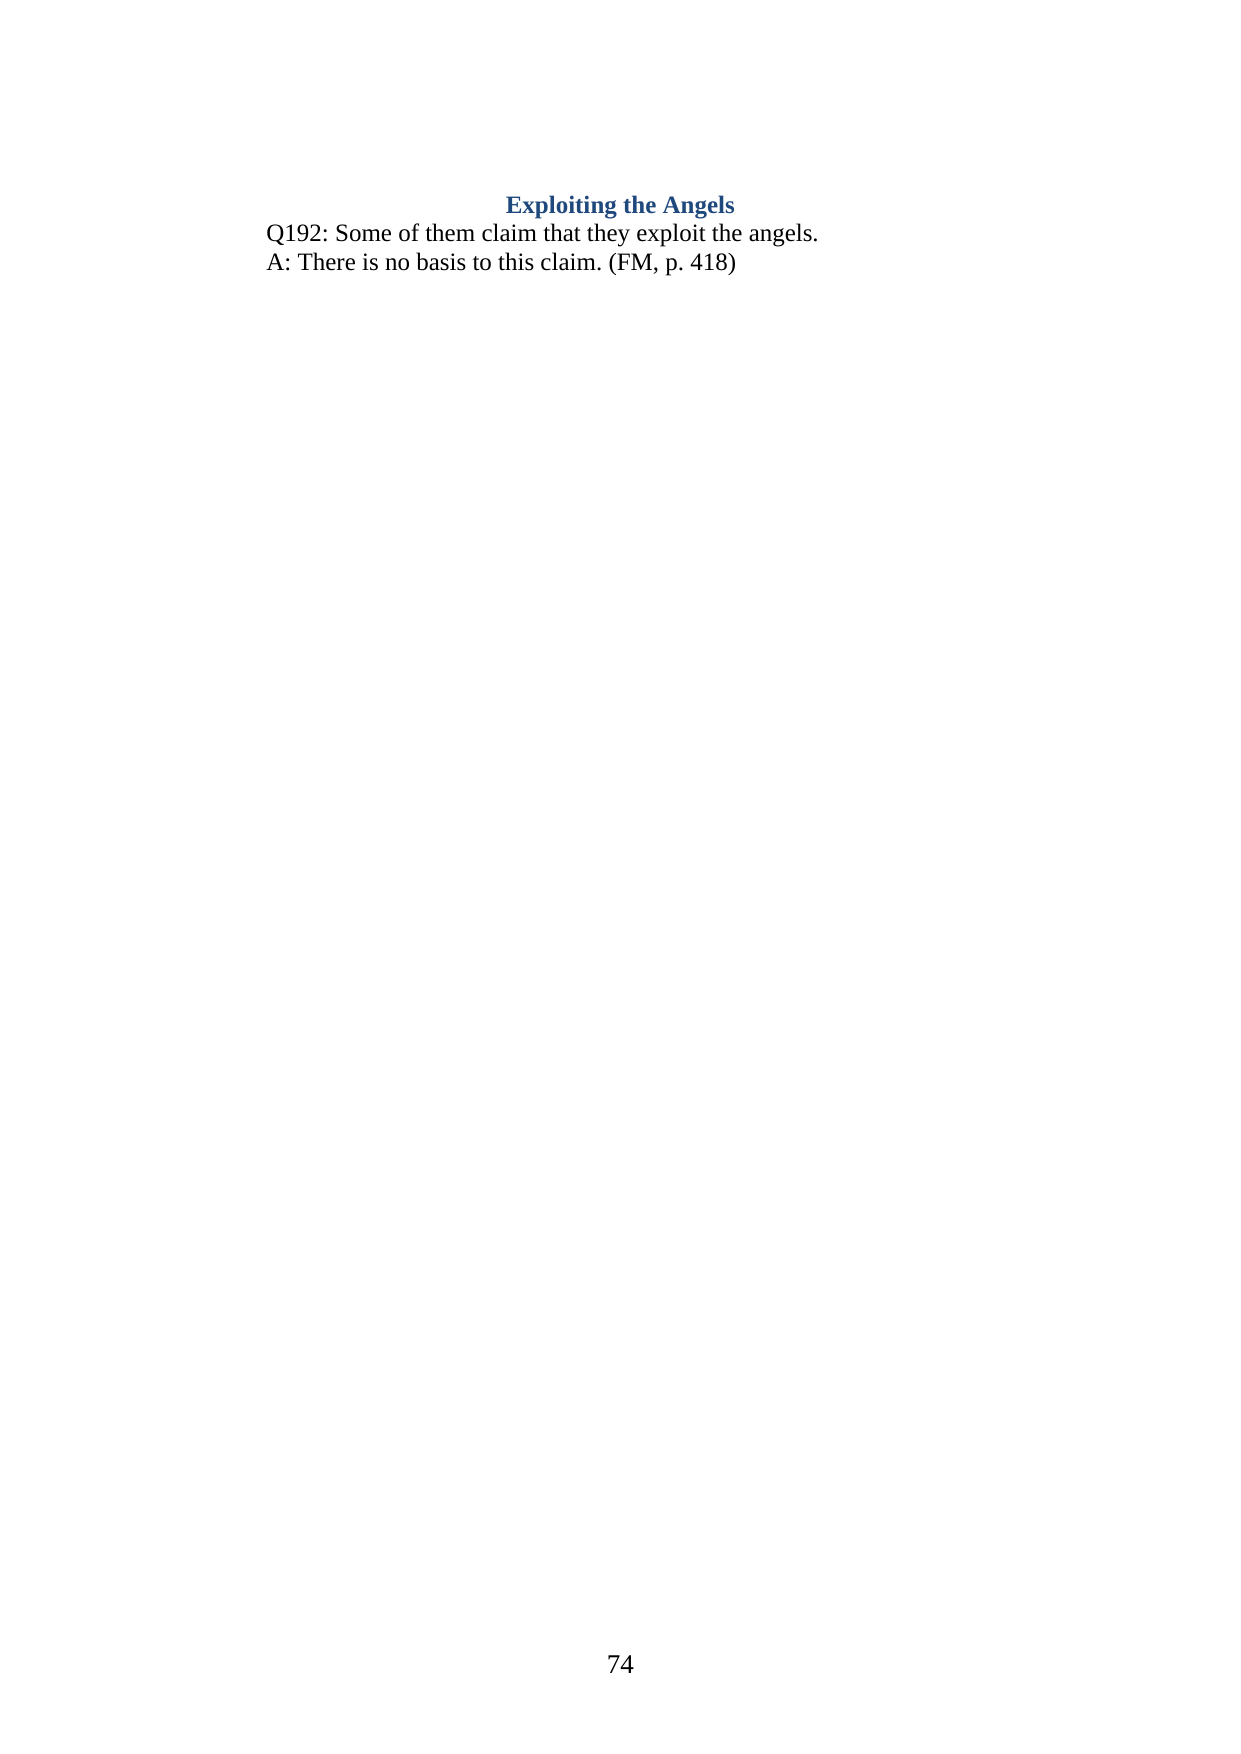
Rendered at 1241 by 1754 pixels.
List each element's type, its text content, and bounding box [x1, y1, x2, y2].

text A: There is no basis to this claim. (FM, p. 418) [236, 247, 1004, 276]
text Q192: Some of them claim that they exploit the angels. [236, 218, 1004, 247]
subtitle Exploiting the Angels [236, 190, 1004, 218]
